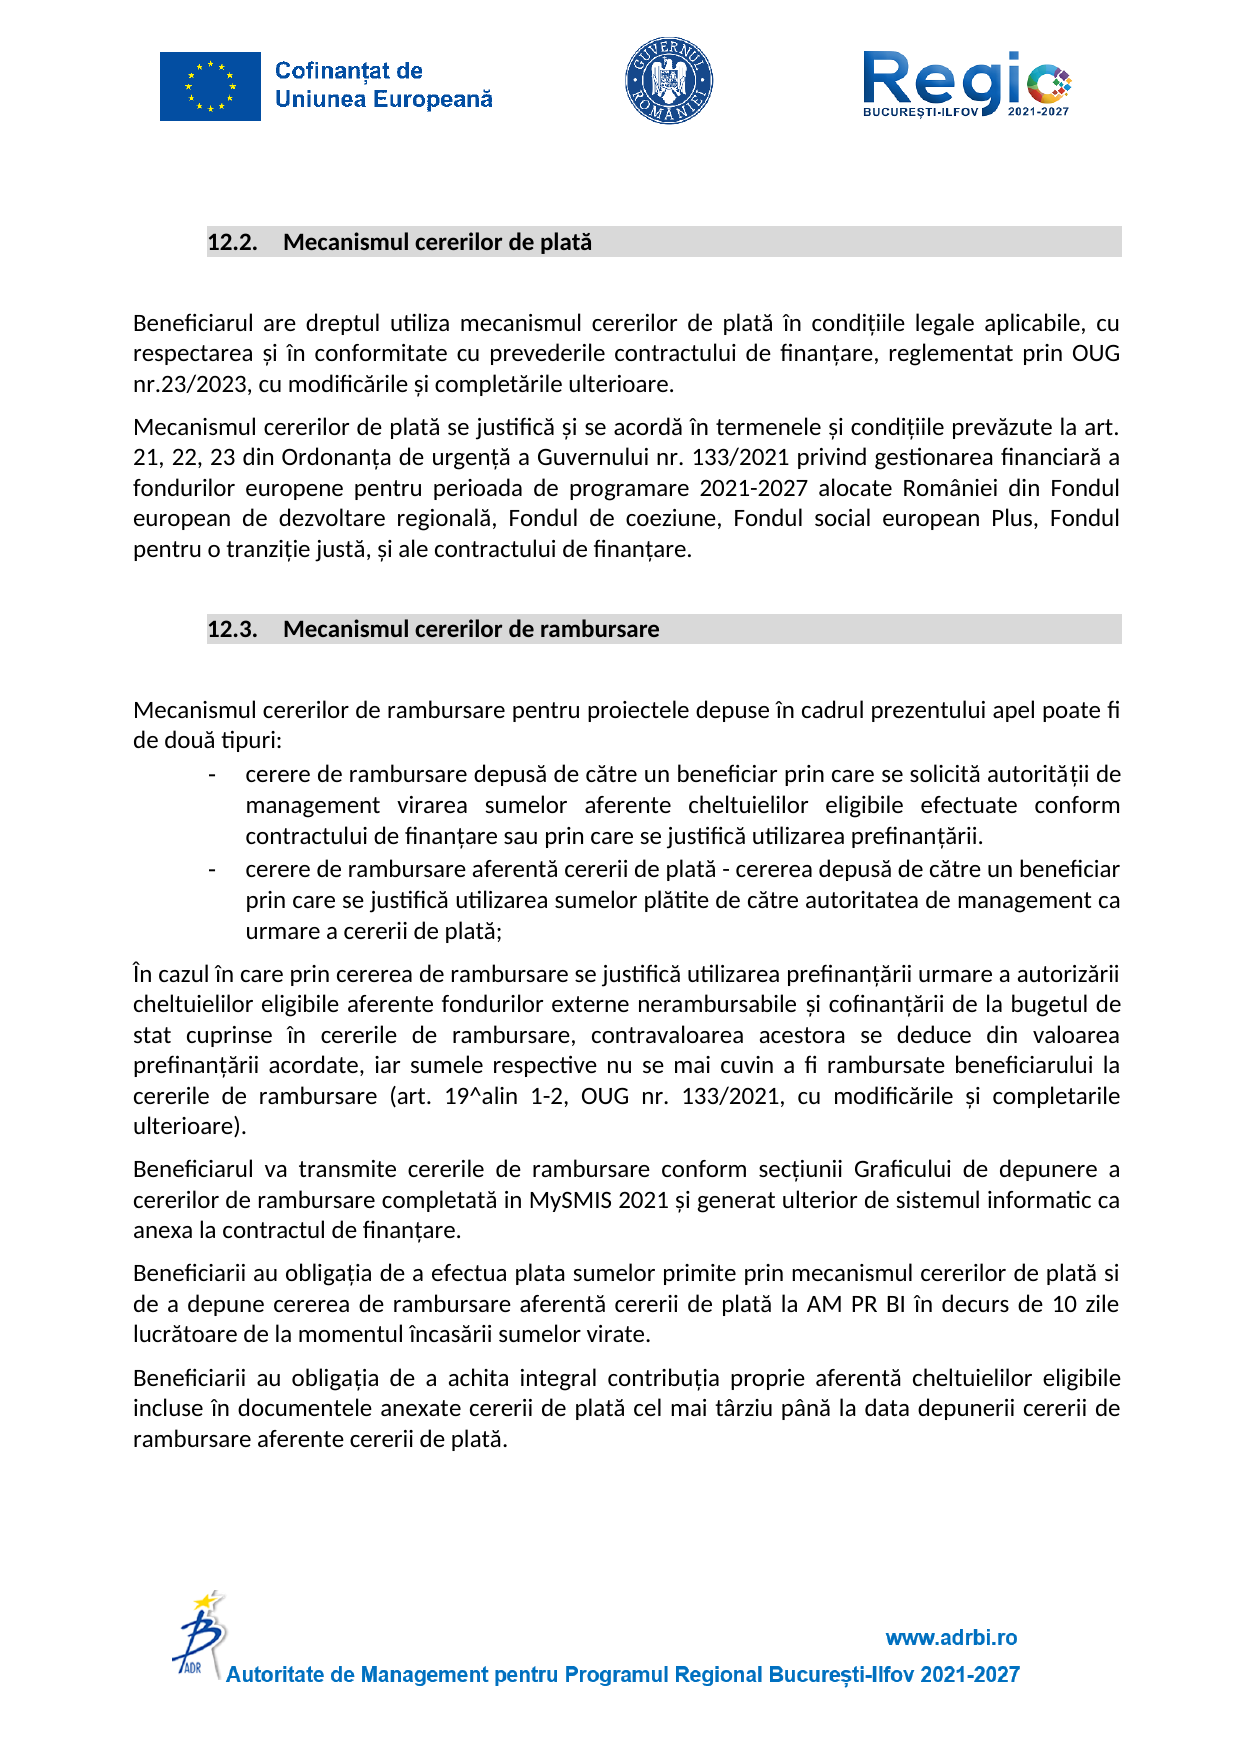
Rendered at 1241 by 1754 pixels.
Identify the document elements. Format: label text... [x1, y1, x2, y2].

list cerere de rambursare aferentă cererii de plată - cererea depusă de către un beneficiar prin care se justifică utilizarea sumelor plătite de către autoritatea de management ca urmare a cererii de plată; [208, 850, 1122, 945]
list cerere de rambursare depusă de către un beneficiar prin care se solicită autorităţii de management virarea sumelor aferente cheltuielilor eligibile efectuate conform contractului de finanţare sau prin care se justifică utilizarea prefinanţării. [208, 755, 1122, 850]
text Beneficiarul va transmite cererile de rambursare conform secțiunii Graficului de depunere a cererilor de rambursare completată in MySMIS 2021 și generat ulterior de sistemul informatic ca anexa la contractul de finanțare. [133, 1153, 1122, 1245]
text Beneficiarii au obligaţia de a achita integral contribuţia proprie aferentă cheltuielilor eligibile incluse în documentele anexate cererii de plată cel mai târziu până la data depunerii cererii de rambursare aferente cererii de plată. [133, 1362, 1122, 1453]
text Mecanismul cererilor de plată se justifică și se acordă în termenele și condițiile prevăzute la art. 21, 22, 23 din Ordonanța de urgență a Guvernului nr. 133/2021 privind gestionarea financiară a fondurilor europene pentru perioada de programare 2021-2027 alocate României din Fondul european de dezvoltare regională, Fondul de coeziune, Fondul social european Plus, Fondul pentru o tranziție justă, și ale contractului de finanțare. [133, 411, 1122, 564]
text Beneficiarul are dreptul utiliza mecanismul cererilor de plată în condițiile legale aplicabile, cu respectarea și în conformitate cu prevederile contractului de finanțare, reglementat prin OUG nr.23/2023, cu modificările și completările ulterioare. [133, 307, 1122, 398]
picture [155, 35, 1101, 125]
text În cazul în care prin cererea de rambursare se justifică utilizarea prefinanțării urmare a autorizării cheltuielilor eligibile aferente fondurilor externe nerambursabile şi cofinanţării de la bugetul de stat cuprinse în cererile de rambursare, contravaloarea acestora se deduce din valoarea prefinanţării acordate, iar sumele respective nu se mai cuvin a fi rambursate beneficiarului la cererile de rambursare (art. 19^alin 1-2, OUG nr. 133/2021, cu modificările și completarile ulterioare). [133, 958, 1122, 1141]
text Mecanismul cererilor de rambursare pentru proiectele depuse în cadrul prezentului apel poate fi de două tipuri: [133, 694, 1122, 755]
subtitle 12.3. Mecanismul cererilor de rambursare [207, 614, 1122, 644]
picture [132, 1587, 1060, 1699]
text Beneficiarii au obligația de a efectua plata sumelor primite prin mecanismul cererilor de plată si de a depune cererea de rambursare aferentă cererii de plată la AM PR BI în decurs de 10 zile lucrătoare de la momentul încasării sumelor virate. [133, 1258, 1122, 1349]
subtitle 12.2. Mecanismul cererilor de plată [207, 226, 1122, 257]
